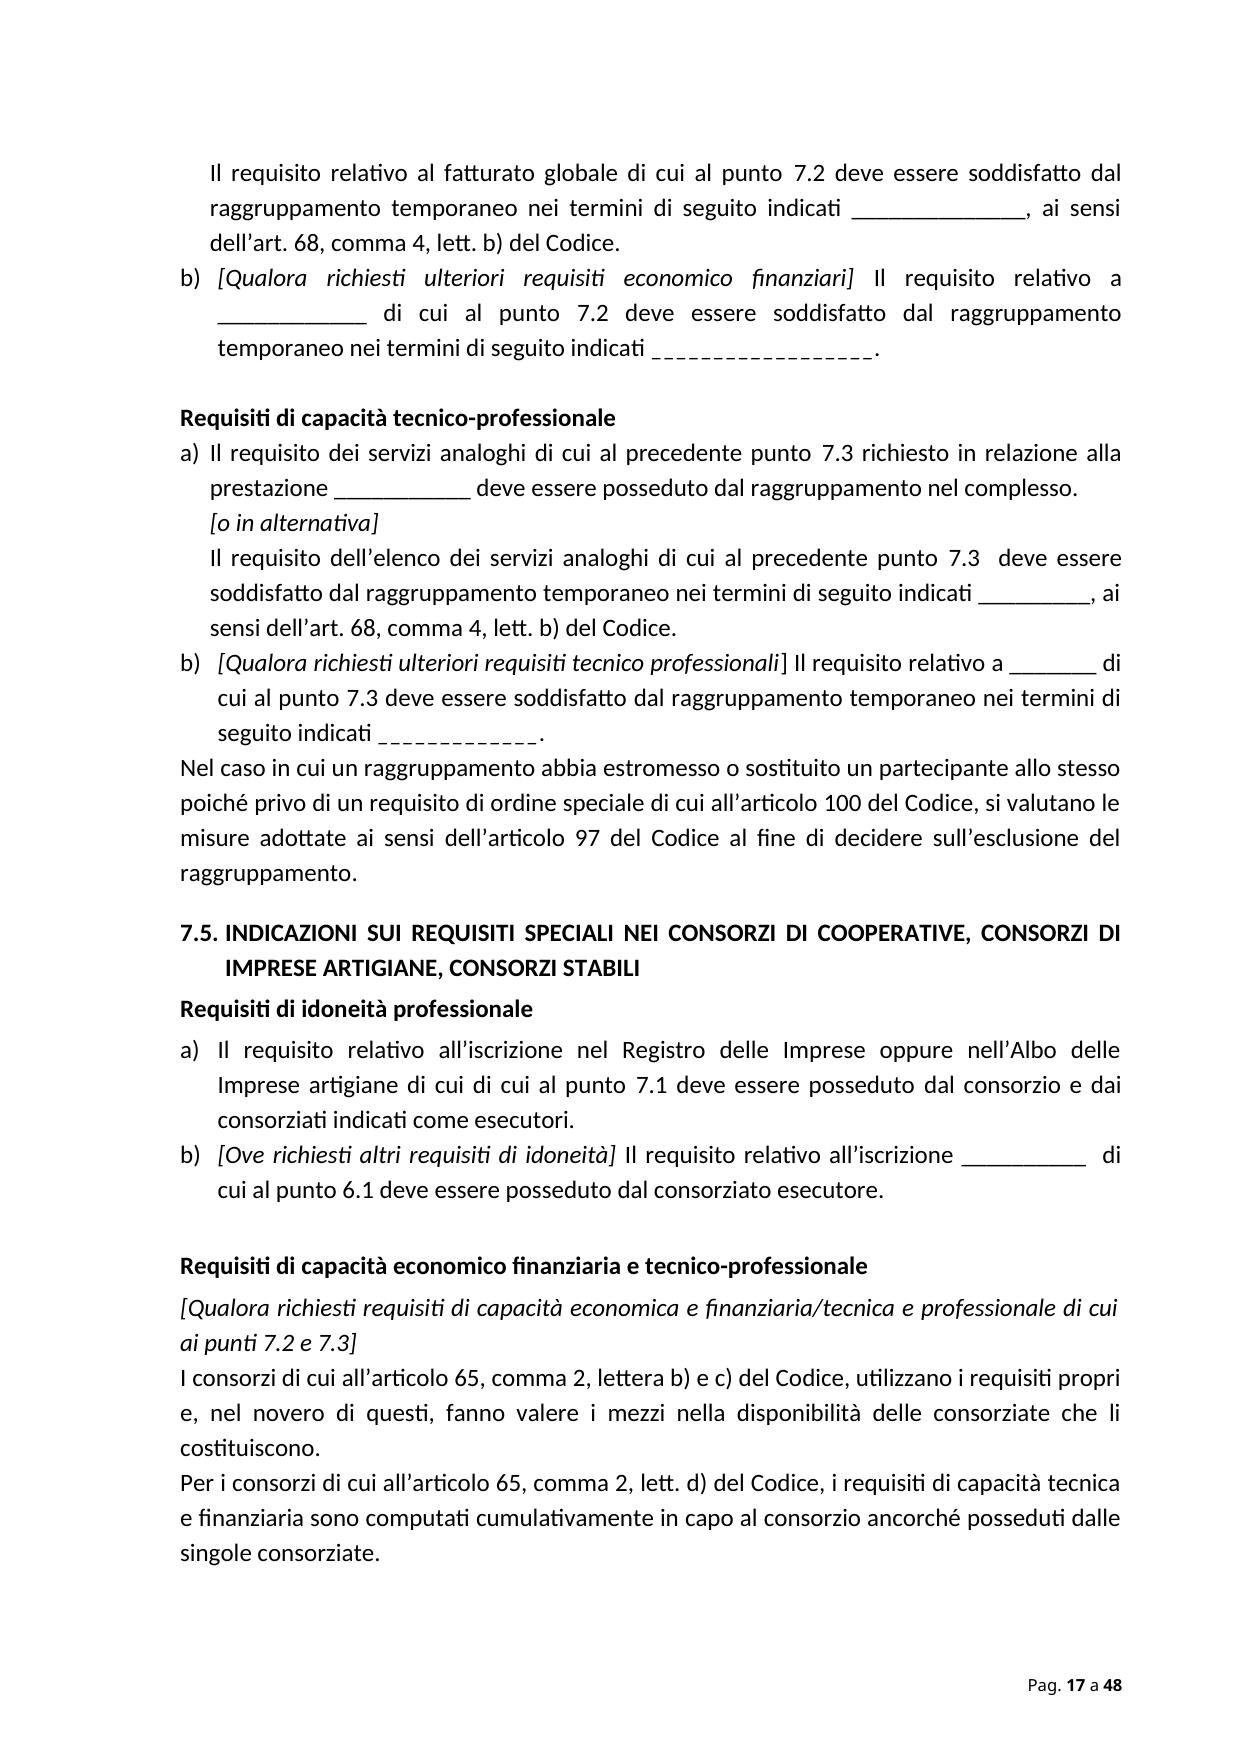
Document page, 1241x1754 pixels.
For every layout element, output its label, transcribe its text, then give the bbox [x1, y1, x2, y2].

list [Ove richiesti altri requisiti di idoneità] Il requisito relativo all’iscrizione __________ di cui al punto 6.1 deve essere posseduto dal consorziato esecutore. [180, 1139, 1122, 1205]
list Il requisito dei servizi analoghi di cui al precedente punto 7.3 richiesto in relazione alla prestazione ___________ deve essere posseduto dal raggruppamento nel complesso. [180, 437, 1122, 502]
subtitle INDICAZIONI SUI REQUISITI SPECIALI NEI CONSORZI DI COOPERATIVE, CONSORZI DI IMPRESE ARTIGIANE, CONSORZI STABILI [180, 917, 1122, 982]
text Il requisito relativo al fatturato globale di cui al punto 7.2 deve essere soddisfatto dal raggruppamento temporaneo nei termini di seguito indicati ______________, ai sensi dell’art. 68, comma 4, lett. b) del Codice. [209, 157, 1122, 257]
text Requisiti di capacità tecnico-professionale [180, 402, 1122, 432]
text Requisiti di capacità economico finanziaria e tecnico-professionale [180, 1250, 1122, 1281]
text [Qualora richiesti requisiti di capacità economica e finanziaria/tecnica e professionale di cui ai punti 7.2 e 7.3] [180, 1292, 1122, 1357]
text [o in alternativa] [209, 507, 1122, 537]
list [Qualora richiesti ulteriori requisiti tecnico professionali] Il requisito relativo a _______ di cui al punto 7.3 deve essere soddisfatto dal raggruppamento temporaneo nei termini di seguito indicati _____________. [180, 647, 1122, 747]
text Nel caso in cui un raggruppamento abbia estromesso o sostituito un partecipante allo stesso poiché privo di un requisito di ordine speciale di cui all’articolo 100 del Codice, si valutano le misure adottate ai sensi dell’articolo 97 del Codice al fine di decidere sull’esclusione del raggruppamento. [180, 752, 1122, 887]
text Requisiti di idoneità professionale [180, 993, 1122, 1023]
text Per i consorzi di cui all’articolo 65, comma 2, lett. d) del Codice, i requisiti di capacità tecnica e finanziaria sono computati cumulativamente in capo al consorzio ancorché posseduti dalle singole consorziate. [180, 1467, 1122, 1567]
list Il requisito relativo all’iscrizione nel Registro delle Imprese oppure nell’Albo delle Imprese artigiane di cui di cui al punto 7.1 deve essere posseduto dal consorzio e dai consorziati indicati come esecutori. [180, 1034, 1122, 1135]
list [Qualora richiesti ulteriori requisiti economico finanziari] Il requisito relativo a ____________ di cui al punto 7.2 deve essere soddisfatto dal raggruppamento temporaneo nei termini di seguito indicati __________________. [180, 262, 1122, 362]
text I consorzi di cui all’articolo 65, comma 2, lettera b) e c) del Codice, utilizzano i requisiti propri e, nel novero di questi, fanno valere i mezzi nella disponibilità delle consorziate che li costituiscono. [180, 1362, 1122, 1462]
text Il requisito dell’elenco dei servizi analoghi di cui al precedente punto 7.3 deve essere soddisfatto dal raggruppamento temporaneo nei termini di seguito indicati _________, ai sensi dell’art. 68, comma 4, lett. b) del Codice. [209, 542, 1122, 642]
